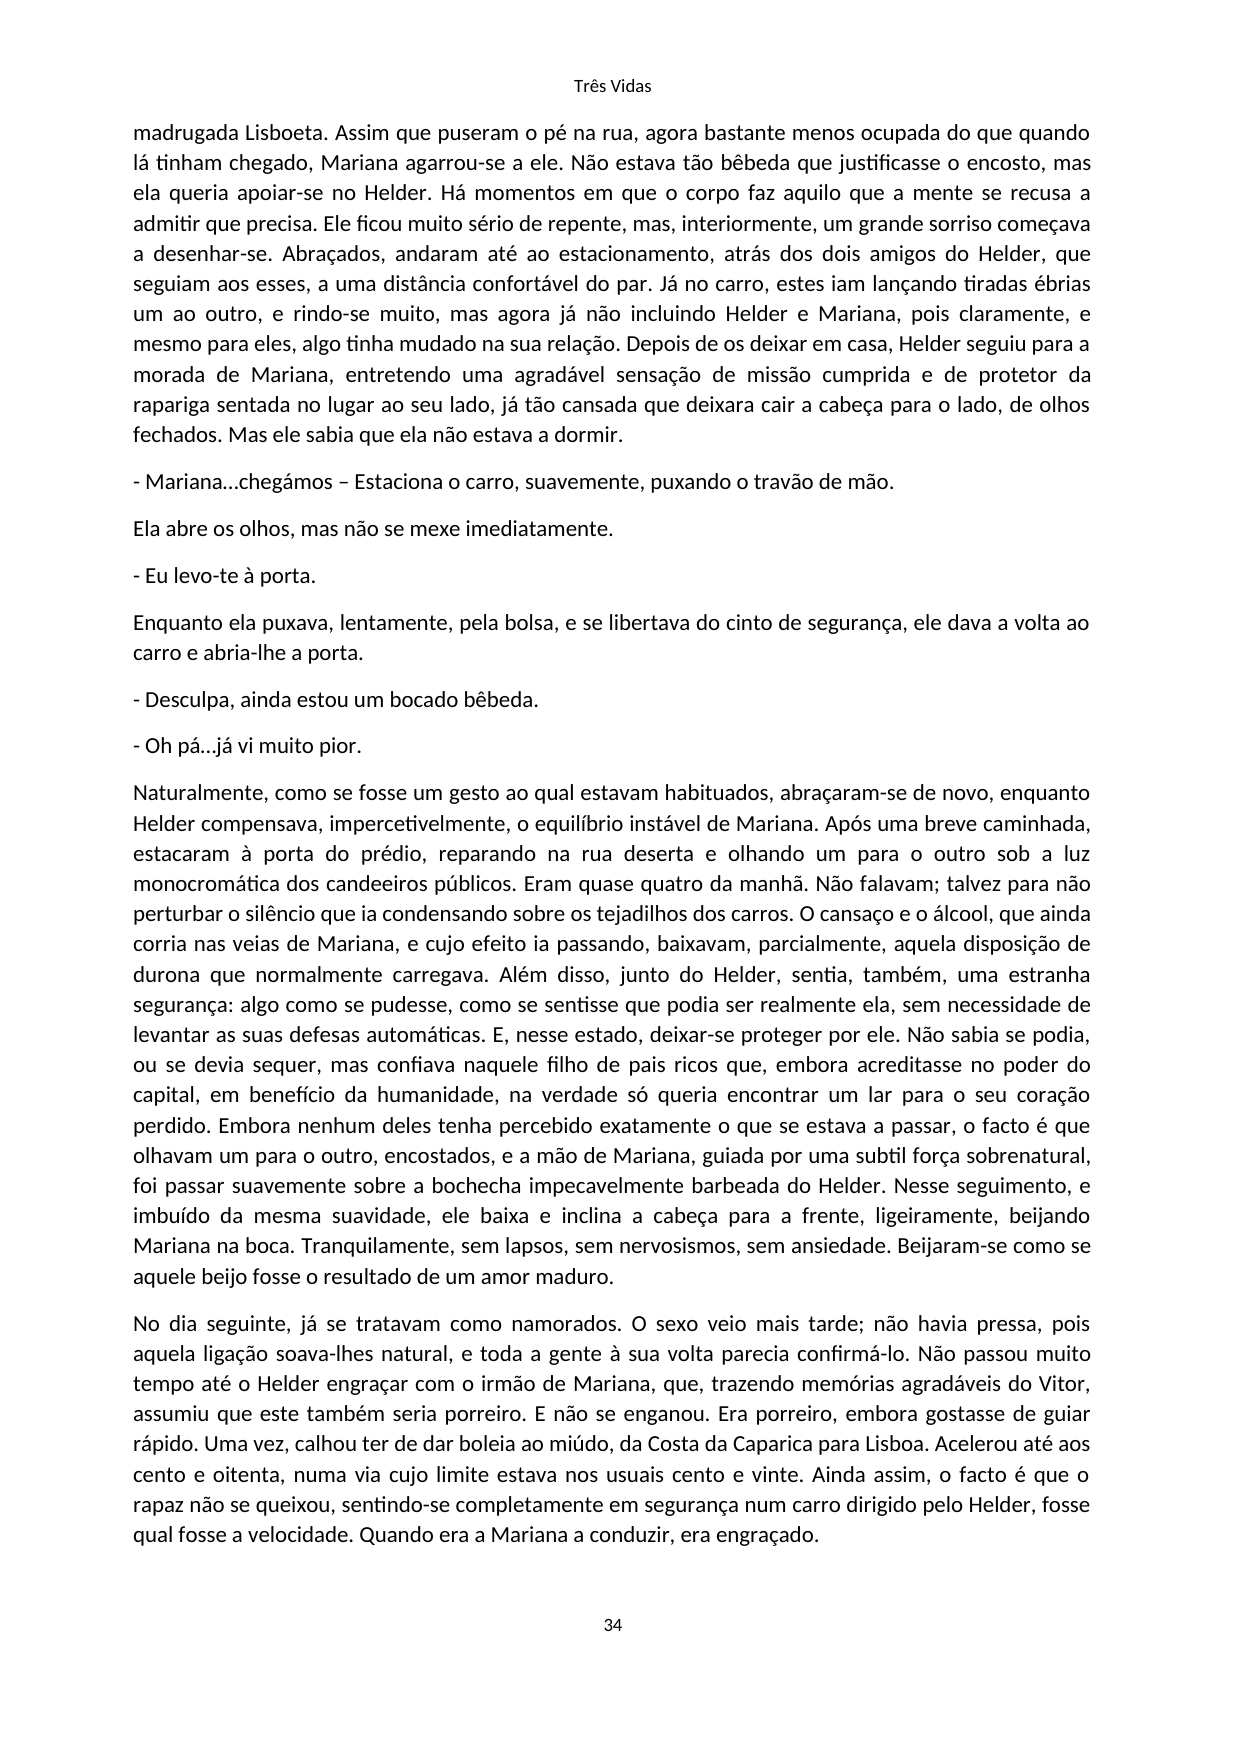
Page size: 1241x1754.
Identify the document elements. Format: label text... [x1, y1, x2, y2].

text - Oh pá…já vi muito pior. [133, 732, 1093, 760]
text Ela abre os olhos, mas não se mexe imediatamente. [133, 514, 1093, 542]
text - Desculpa, ainda estou um bocado bêbeda. [133, 685, 1093, 713]
text - Eu levo-te à porta. [133, 561, 1093, 589]
text - Mariana…chegámos – Estaciona o carro, suavemente, puxando o travão de mão. [133, 467, 1093, 495]
text Naturalmente, como se fosse um gesto ao qual estavam habituados, abraçaram-se de novo, enquanto Helder compensava, impercetivelmente, o equilíbrio instável de Mariana. Após uma breve caminhada, estacaram à porta do prédio, reparando na rua deserta e olhando um para o outro sob a luz monocromática dos candeeiros públicos. Eram quase quatro da manhã. Não falavam; talvez para não perturbar o silêncio que ia condensando sobre os tejadilhos dos carros. O cansaço e o álcool, que ainda corria nas veias de Mariana, e cujo efeito ia passando, baixavam, parcialmente, aquela disposição de durona que normalmente carregava. Além disso, junto do Helder, sentia, também, uma estranha segurança: algo como se pudesse, como se sentisse que podia ser realmente ela, sem necessidade de levantar as suas defesas automáticas. E, nesse estado, deixar-se proteger por ele. Não sabia se podia, ou se devia sequer, mas confiava naquele filho de pais ricos que, embora acreditasse no poder do capital, em benefício da humanidade, na verdade só queria encontrar um lar para o seu coração perdido. Embora nenhum deles tenha percebido exatamente o que se estava a passar, o facto é que olhavam um para o outro, encostados, e a mão de Mariana, guiada por uma subtil força sobrenatural, foi passar suavemente sobre a bochecha impecavelmente barbeada do Helder. Nesse seguimento, e imbuído da mesma suavidade, ele baixa e inclina a cabeça para a frente, ligeiramente, beijando Mariana na boca. Tranquilamente, sem lapsos, sem nervosismos, sem ansiedade. Beijaram-se como se aquele beijo fosse o resultado de um amor maduro. [133, 778, 1093, 1290]
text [133, 118, 1093, 448]
text No dia seguinte, já se tratavam como namorados. O sexo veio mais tarde; não havia pressa, pois aquela ligação soava-lhes natural, e toda a gente à sua volta parecia confirmá-lo. Não passou muito tempo até o Helder engraçar com o irmão de Mariana, que, trazendo memórias agradáveis do Vitor, assumiu que este também seria porreiro. E não se enganou. Era porreiro, embora gostasse de guiar rápido. Uma vez, calhou ter de dar boleia ao miúdo, da Costa da Caparica para Lisboa. Acelerou até aos cento e oitenta, numa via cujo limite estava nos usuais cento e vinte. Ainda assim, o facto é que o rapaz não se queixou, sentindo-se completamente em segurança num carro dirigido pelo Helder, fosse qual fosse a velocidade. Quando era a Mariana a conduzir, era engraçado. [133, 1309, 1093, 1548]
text Enquanto ela puxava, lentamente, pela bolsa, e se libertava do cinto de segurança, ele dava a volta ao carro e abria-lhe a porta. [133, 608, 1093, 666]
